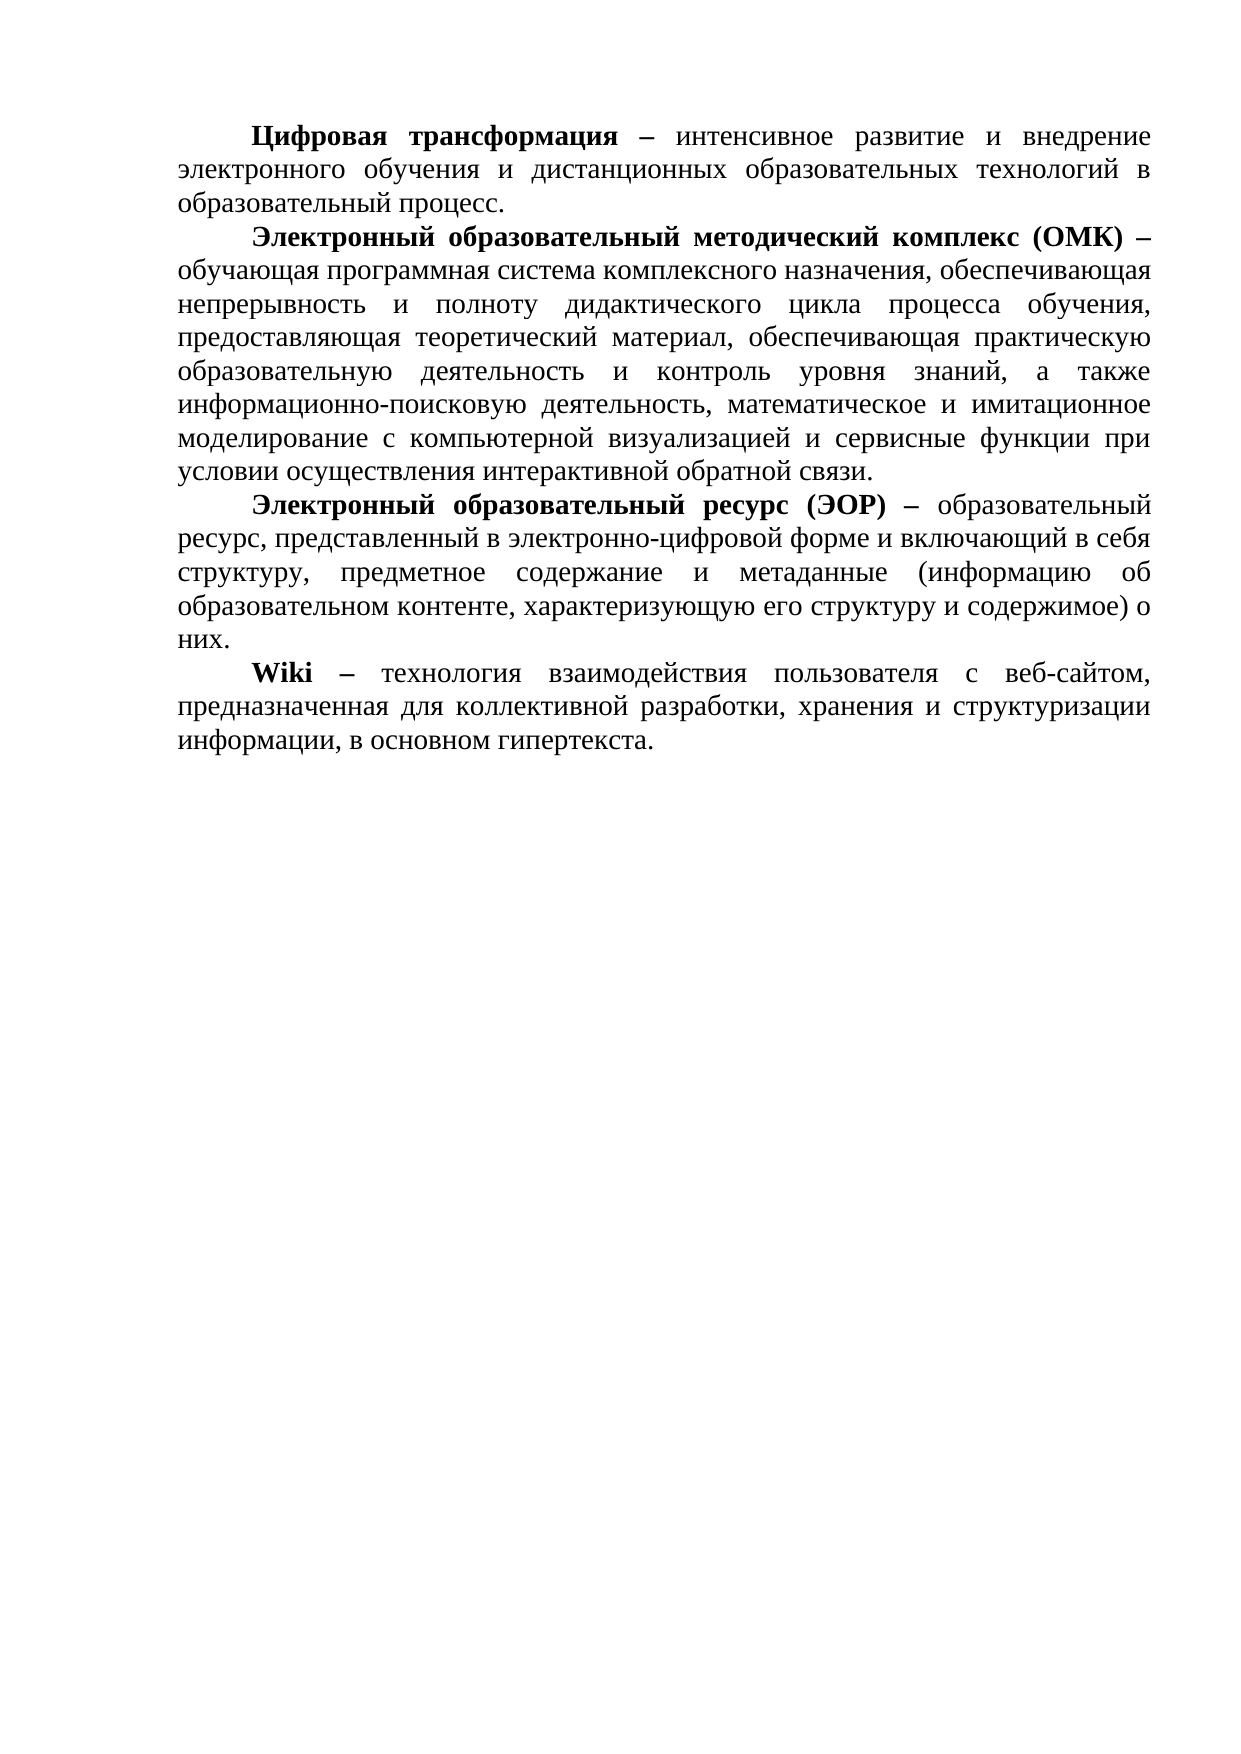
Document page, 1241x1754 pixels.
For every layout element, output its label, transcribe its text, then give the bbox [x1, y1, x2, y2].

list Электронный образовательный методический комплекс (ОМК) – обучающая программная система комплексного назначения, обеспечивающая непрерывность и полноту дидактического цикла процесса обучения, предоставляющая теоретический материал, обеспечивающая практическую образовательную деятельность и контроль уровня знаний, а также информационно-поисковую деятельность, математическое и имитационное моделирование с компьютерной визуализацией и сервисные функции при условии осуществления интерактивной обратной связи. [177, 453, 1152, 487]
list Электронный образовательный ресурс (ЭОР) – образовательный ресурс, представленный в электронно-цифровой форме и включающий в себя структуру, предметное содержание и метаданные (информацию об образовательном контенте, характеризующую его структуру и содержимое) о них. [177, 487, 1152, 655]
list Электронный образовательный методический комплекс (ОМК) – обучающая программная система комплексного назначения, обеспечивающая непрерывность и полноту дидактического цикла процесса обучения, предоставляющая теоретический материал, обеспечивающая практическую образовательную деятельность и контроль уровня знаний, а также информационно-поисковую деятельность, математическое и имитационное моделирование с компьютерной визуализацией и сервисные функции при условии осуществления интерактивной обратной связи. [177, 219, 1152, 252]
list Цифровая трансформация – интенсивное развитие и внедрение электронного обучения и дистанционных образовательных технологий в образовательный процесс. [177, 118, 1152, 219]
list Wiki – технология взаимодействия пользователя с веб-сайтом, предназначенная для коллективной разработки, хранения и структуризации информации, в основном гипертекста. [177, 655, 1152, 755]
